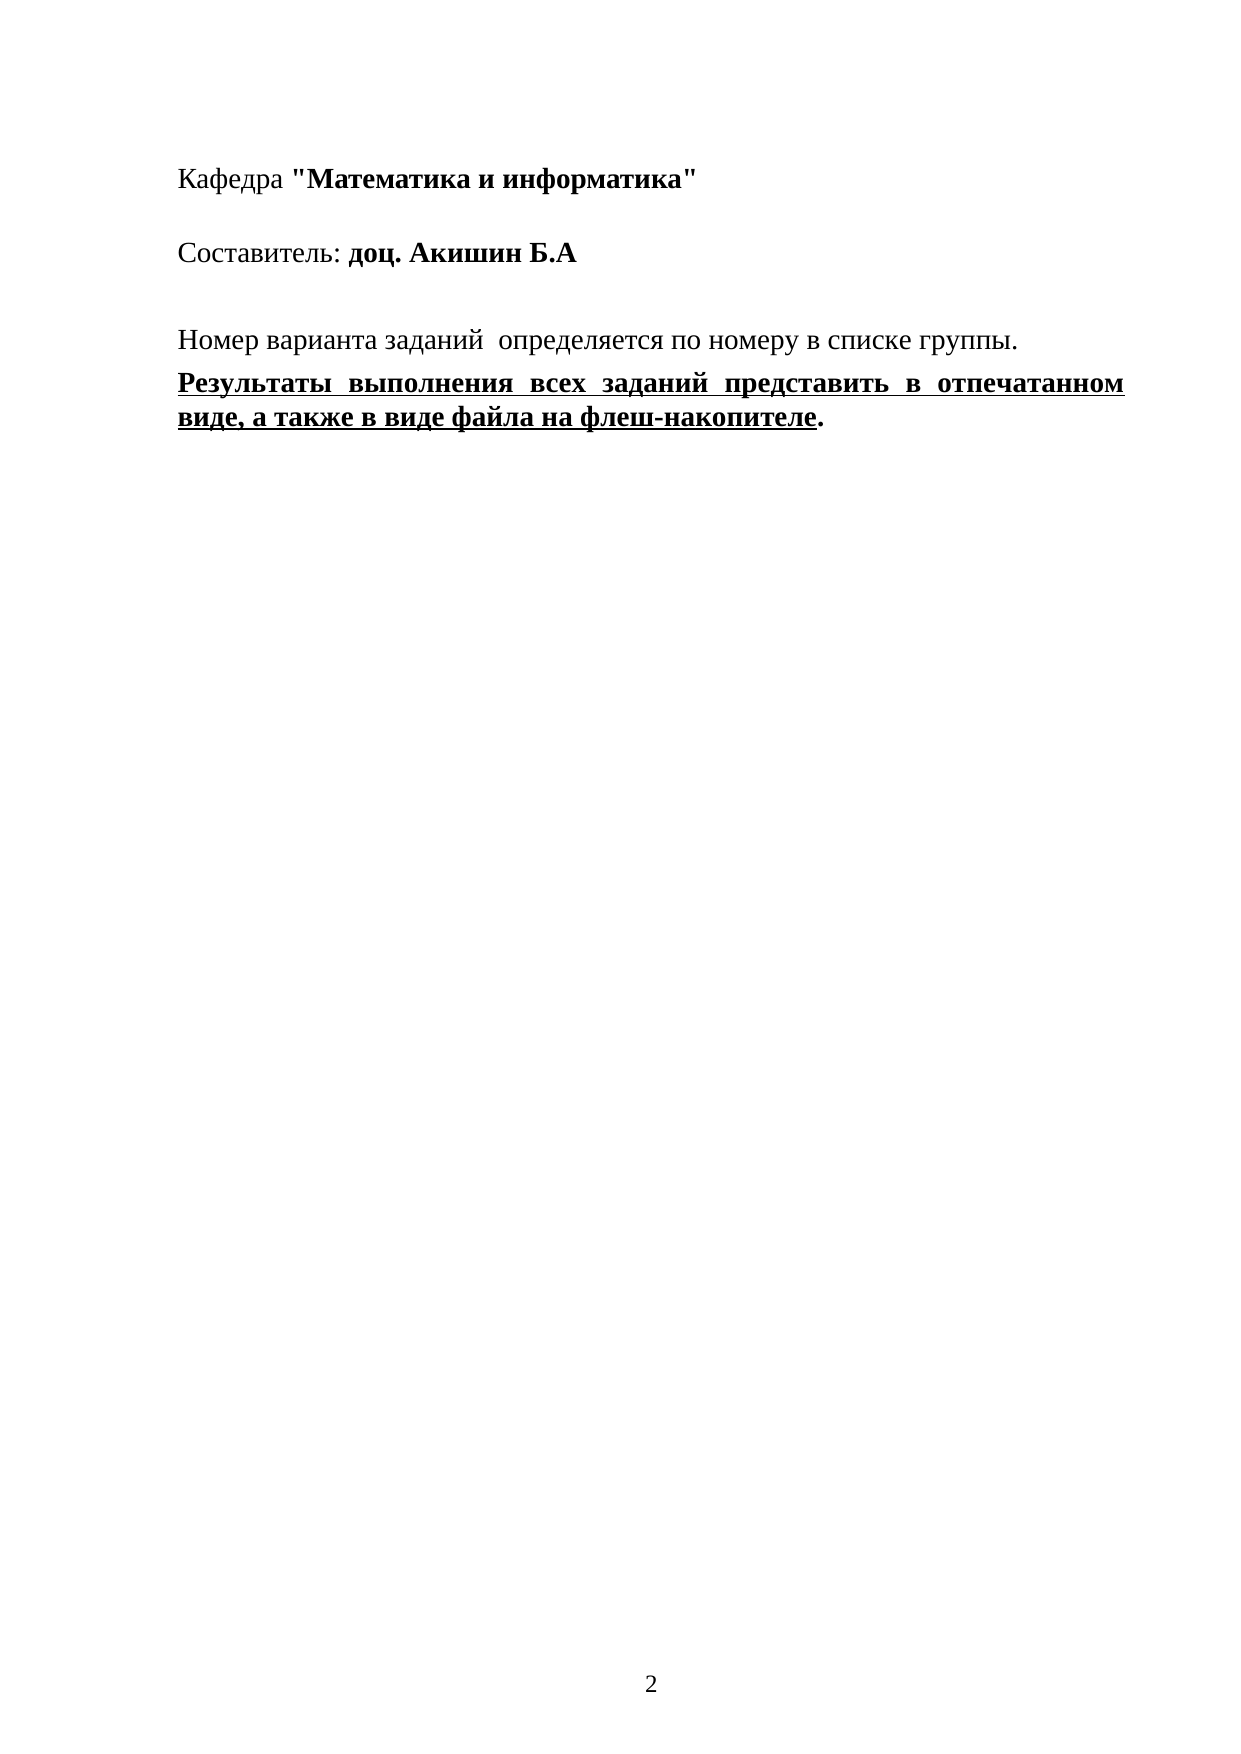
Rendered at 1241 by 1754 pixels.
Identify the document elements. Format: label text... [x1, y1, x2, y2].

text Составитель: доц. Акишин Б.А [177, 235, 1125, 268]
subtitle Кафедра "Математика и информатика" [177, 161, 1125, 195]
text Результаты выполнения всех заданий представить в отпечатанном виде, а также в виде файла на флеш-накопителе. [177, 396, 1125, 433]
text Результаты выполнения всех заданий представить в отпечатанном виде, а также в виде файла на флеш-накопителе. [177, 366, 1125, 395]
text Номер варианта заданий определяется по номеру в списке группы. [177, 322, 1125, 356]
